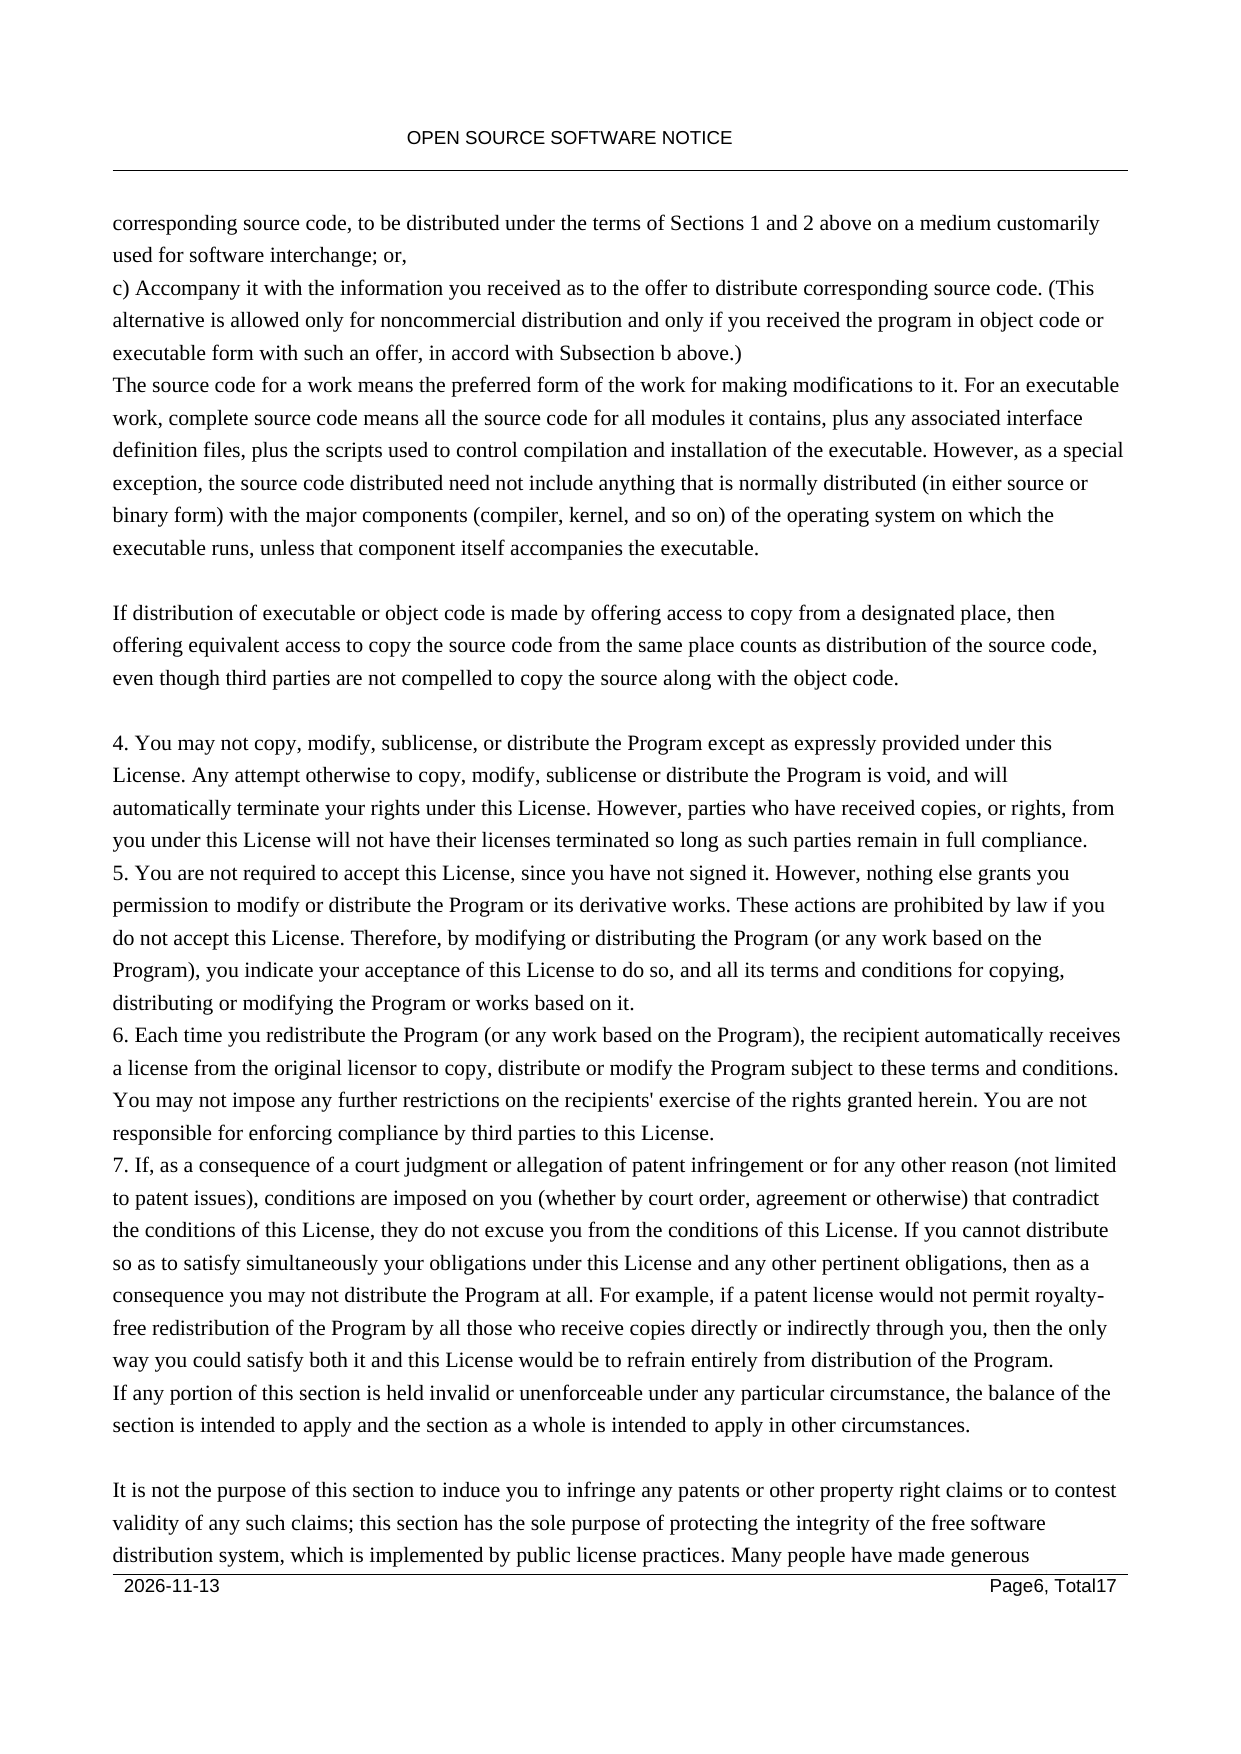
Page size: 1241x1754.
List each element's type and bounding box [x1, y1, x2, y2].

text [112, 206, 1128, 1571]
